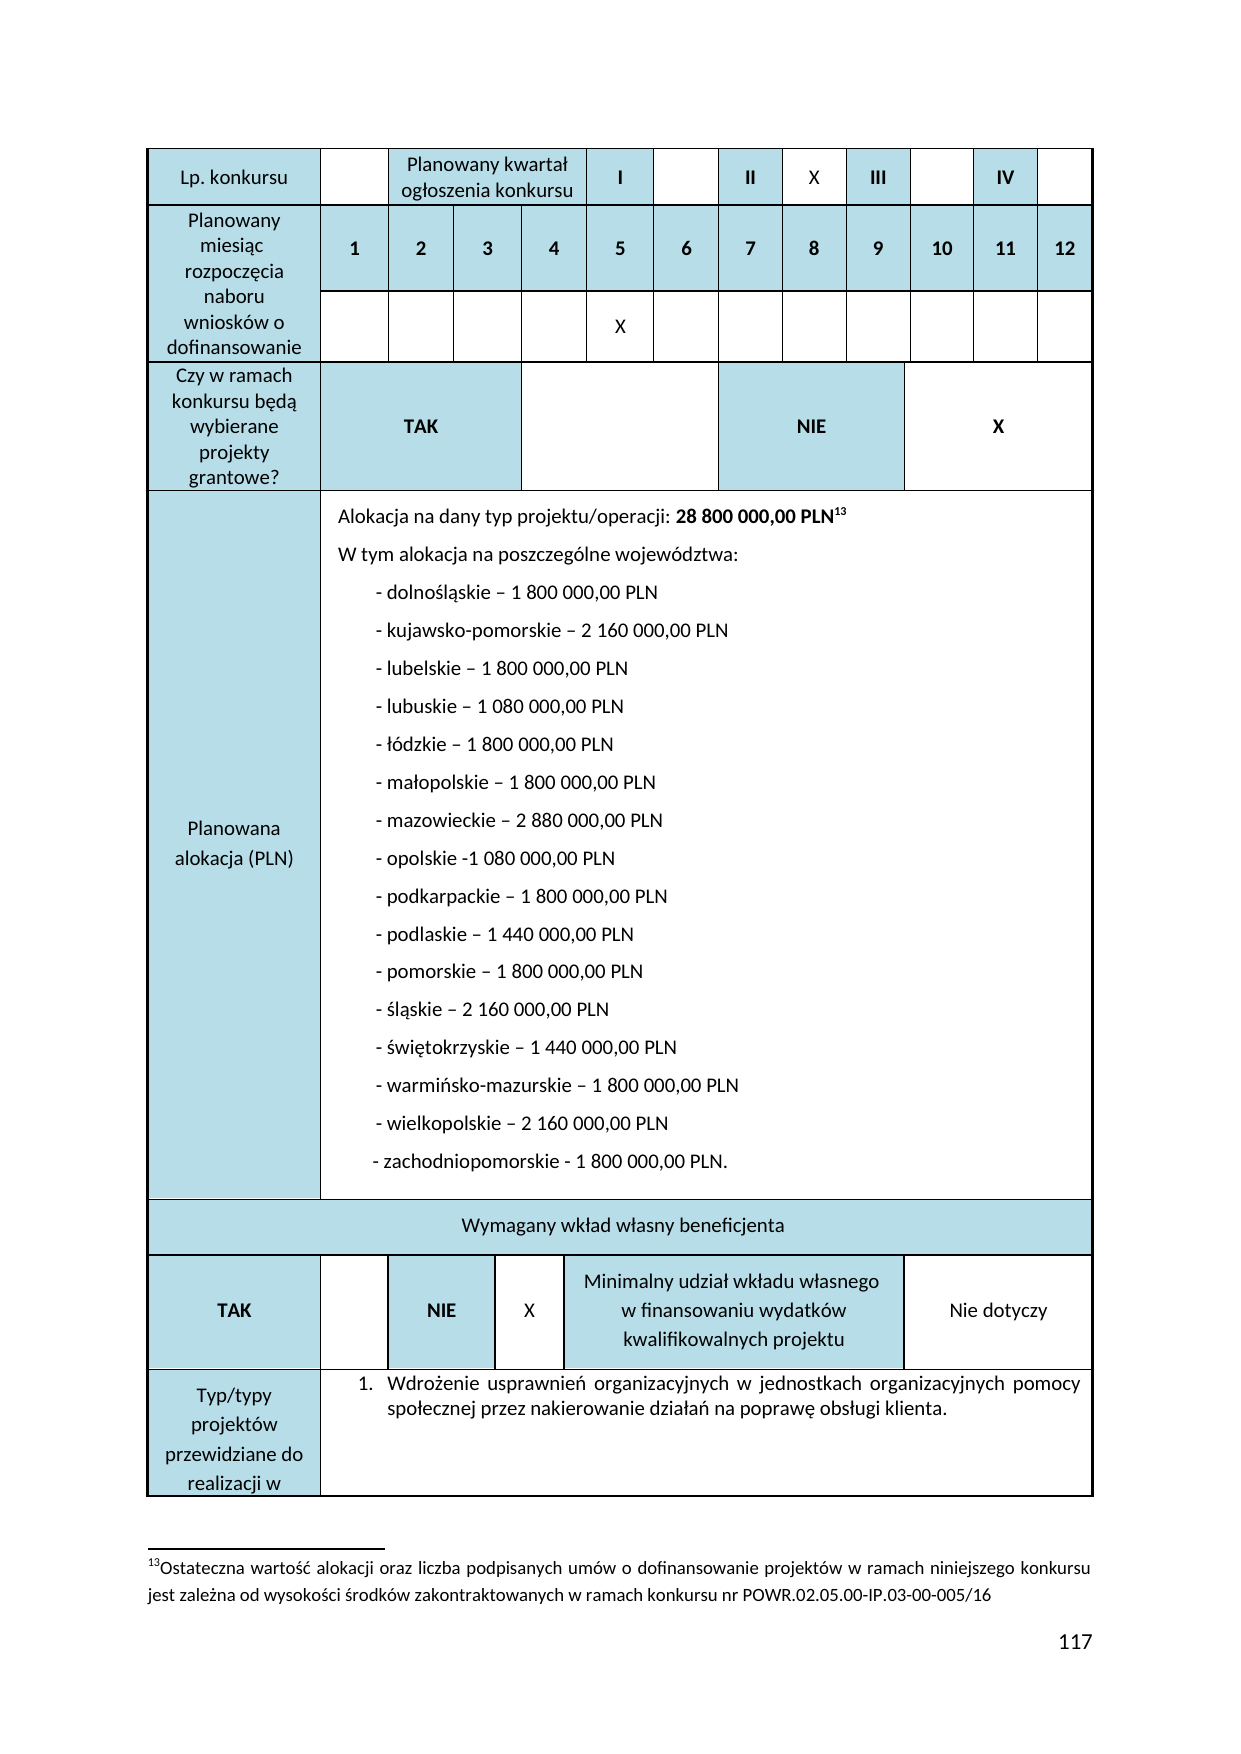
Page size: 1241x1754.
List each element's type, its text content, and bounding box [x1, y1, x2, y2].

table_cell 5 [587, 206, 653, 290]
table_cell X [496, 1256, 563, 1368]
table_cell [719, 292, 782, 361]
table_cell TAK [149, 1256, 320, 1368]
table_cell [783, 292, 846, 361]
table_cell [454, 292, 521, 361]
table_cell 6 [654, 206, 718, 290]
table_cell 10 [911, 206, 973, 290]
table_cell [321, 1370, 1091, 1495]
table_cell [321, 1256, 387, 1368]
table_cell 7 [719, 206, 782, 290]
table_cell Lp. konkursu [149, 149, 320, 204]
table_cell 3 [454, 206, 521, 290]
table_cell 11 [974, 206, 1037, 290]
table_cell NIE [719, 363, 904, 490]
table_cell 1 [321, 206, 388, 290]
table_cell 8 [783, 206, 846, 290]
table_cell [321, 149, 388, 204]
table_cell X [905, 363, 1091, 490]
table_cell [974, 292, 1037, 361]
table_cell IV [974, 149, 1037, 204]
table_cell X [783, 149, 846, 204]
table_cell NIE [389, 1256, 494, 1368]
table_cell 12 [1038, 206, 1091, 290]
table_cell [911, 292, 973, 361]
table_cell [321, 292, 388, 361]
table_cell [522, 292, 586, 361]
table_cell 2 [389, 206, 453, 290]
table_cell I [587, 149, 653, 204]
table_cell III [847, 149, 910, 204]
table_cell Wymagany wkład własny beneficjenta [149, 1200, 1091, 1254]
table_cell Nie dotyczy [905, 1256, 1091, 1368]
table_cell [911, 149, 973, 204]
table_cell II [719, 149, 782, 204]
table_cell Alokacja na dany typ projektu/operacji: 28 800 000,00 PLN W tym alokacja na poszczególne województwa: - dolnośląskie – 1 800 000,00 PLN - kujawsko-pomorskie – 2 160 000,00 PLN - lubelskie – 1 800 000,00 PLN - lubuskie – 1 080 000,00 PLN - łódzkie – 1 800 000,00 PLN - małopolskie – 1 800 000,00 PLN - mazowieckie – 2 880 000,00 PLN - opolskie -1 080 000,00 PLN - podkarpackie – 1 800 000,00 PLN - podlaskie – 1 440 000,00 PLN - pomorskie – 1 800 000,00 PLN - śląskie – 2 160 000,00 PLN - świętokrzyskie – 1 440 000,00 PLN - warmińsko-mazurskie – 1 800 000,00 PLN - wielkopolskie – 2 160 000,00 PLN - zachodniopomorskie - 1 800 000,00 PLN. [321, 491, 1091, 1198]
table_cell Czy w ramach konkursu będą wybierane projekty grantowe? [149, 363, 320, 490]
table_cell Planowana alokacja (PLN) [149, 491, 320, 1198]
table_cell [149, 1370, 320, 1495]
table_cell Minimalny udział wkładu własnego w finansowaniu wydatków kwalifikowalnych projektu [565, 1256, 903, 1368]
table_cell Planowany kwartał ogłoszenia konkursu [389, 149, 586, 204]
table_cell 4 [522, 206, 586, 290]
table_cell 9 [847, 206, 910, 290]
table_cell Planowany miesiąc rozpoczęcia naboru wniosków o dofinansowanie [149, 206, 320, 361]
table_cell [847, 292, 910, 361]
table_cell [1038, 149, 1091, 204]
table_cell [654, 292, 718, 361]
table_cell [654, 149, 718, 204]
table_cell X [587, 292, 653, 361]
table_cell [1038, 292, 1091, 361]
table_cell [522, 363, 718, 490]
table_cell [389, 292, 453, 361]
table_cell TAK [321, 363, 521, 490]
